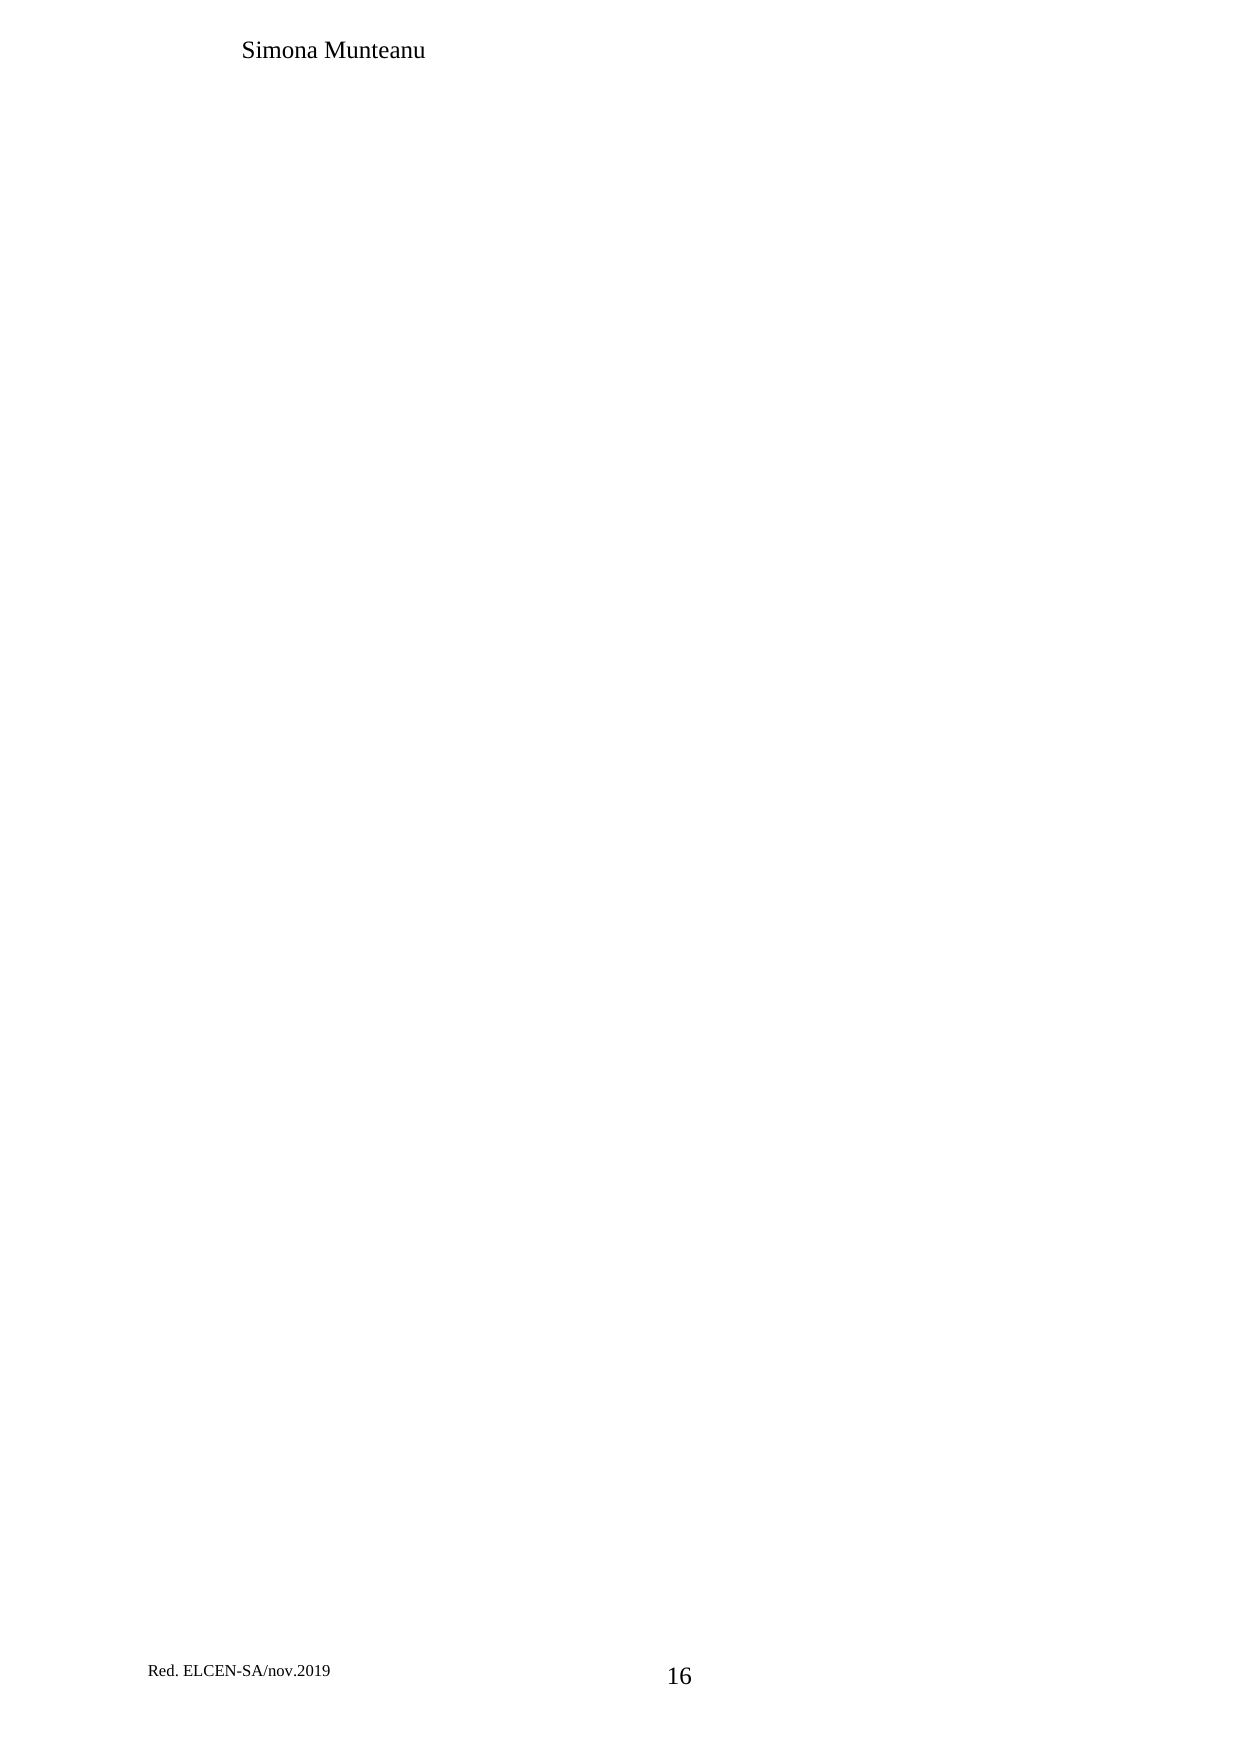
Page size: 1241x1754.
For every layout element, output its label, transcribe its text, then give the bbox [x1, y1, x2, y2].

text Simona Munteanu [168, 35, 1211, 64]
